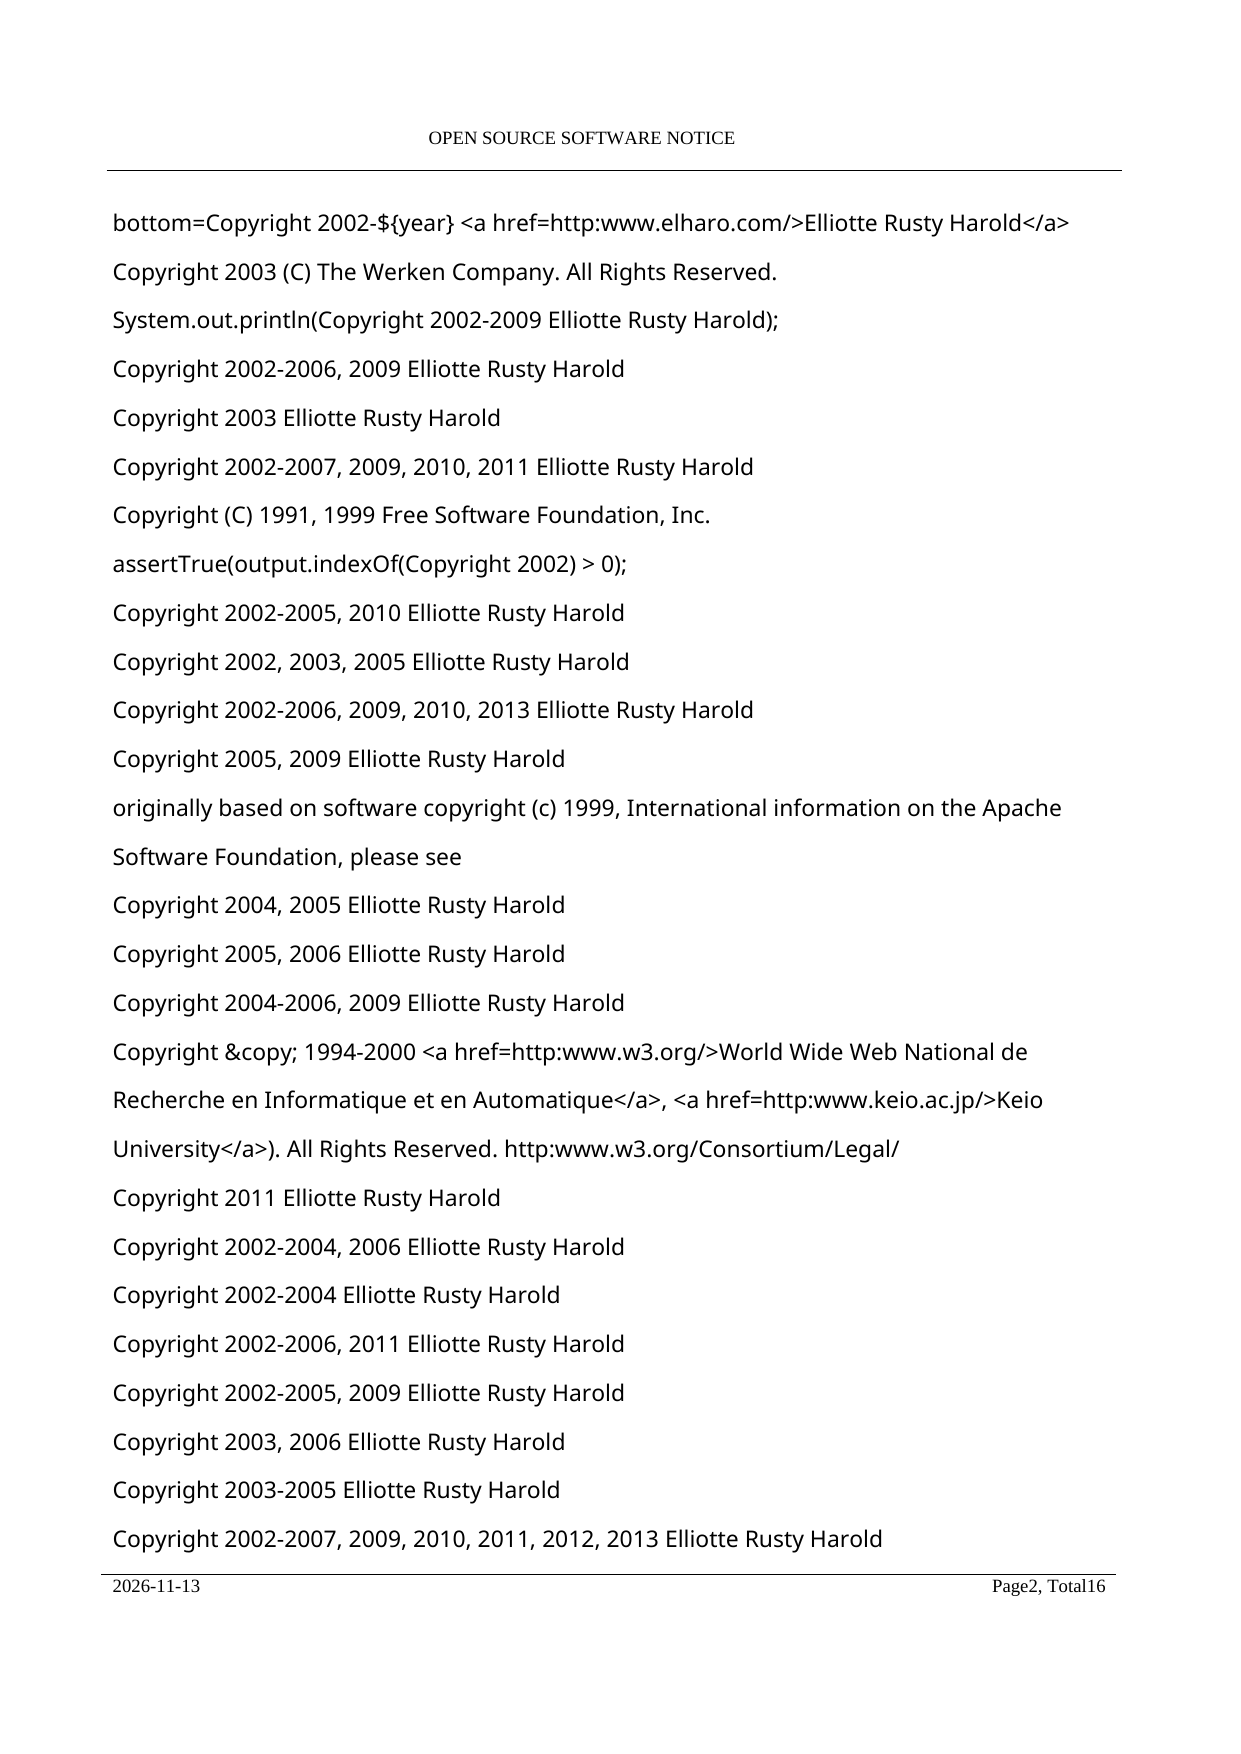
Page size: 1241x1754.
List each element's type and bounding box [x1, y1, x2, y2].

text [112, 206, 1128, 1555]
